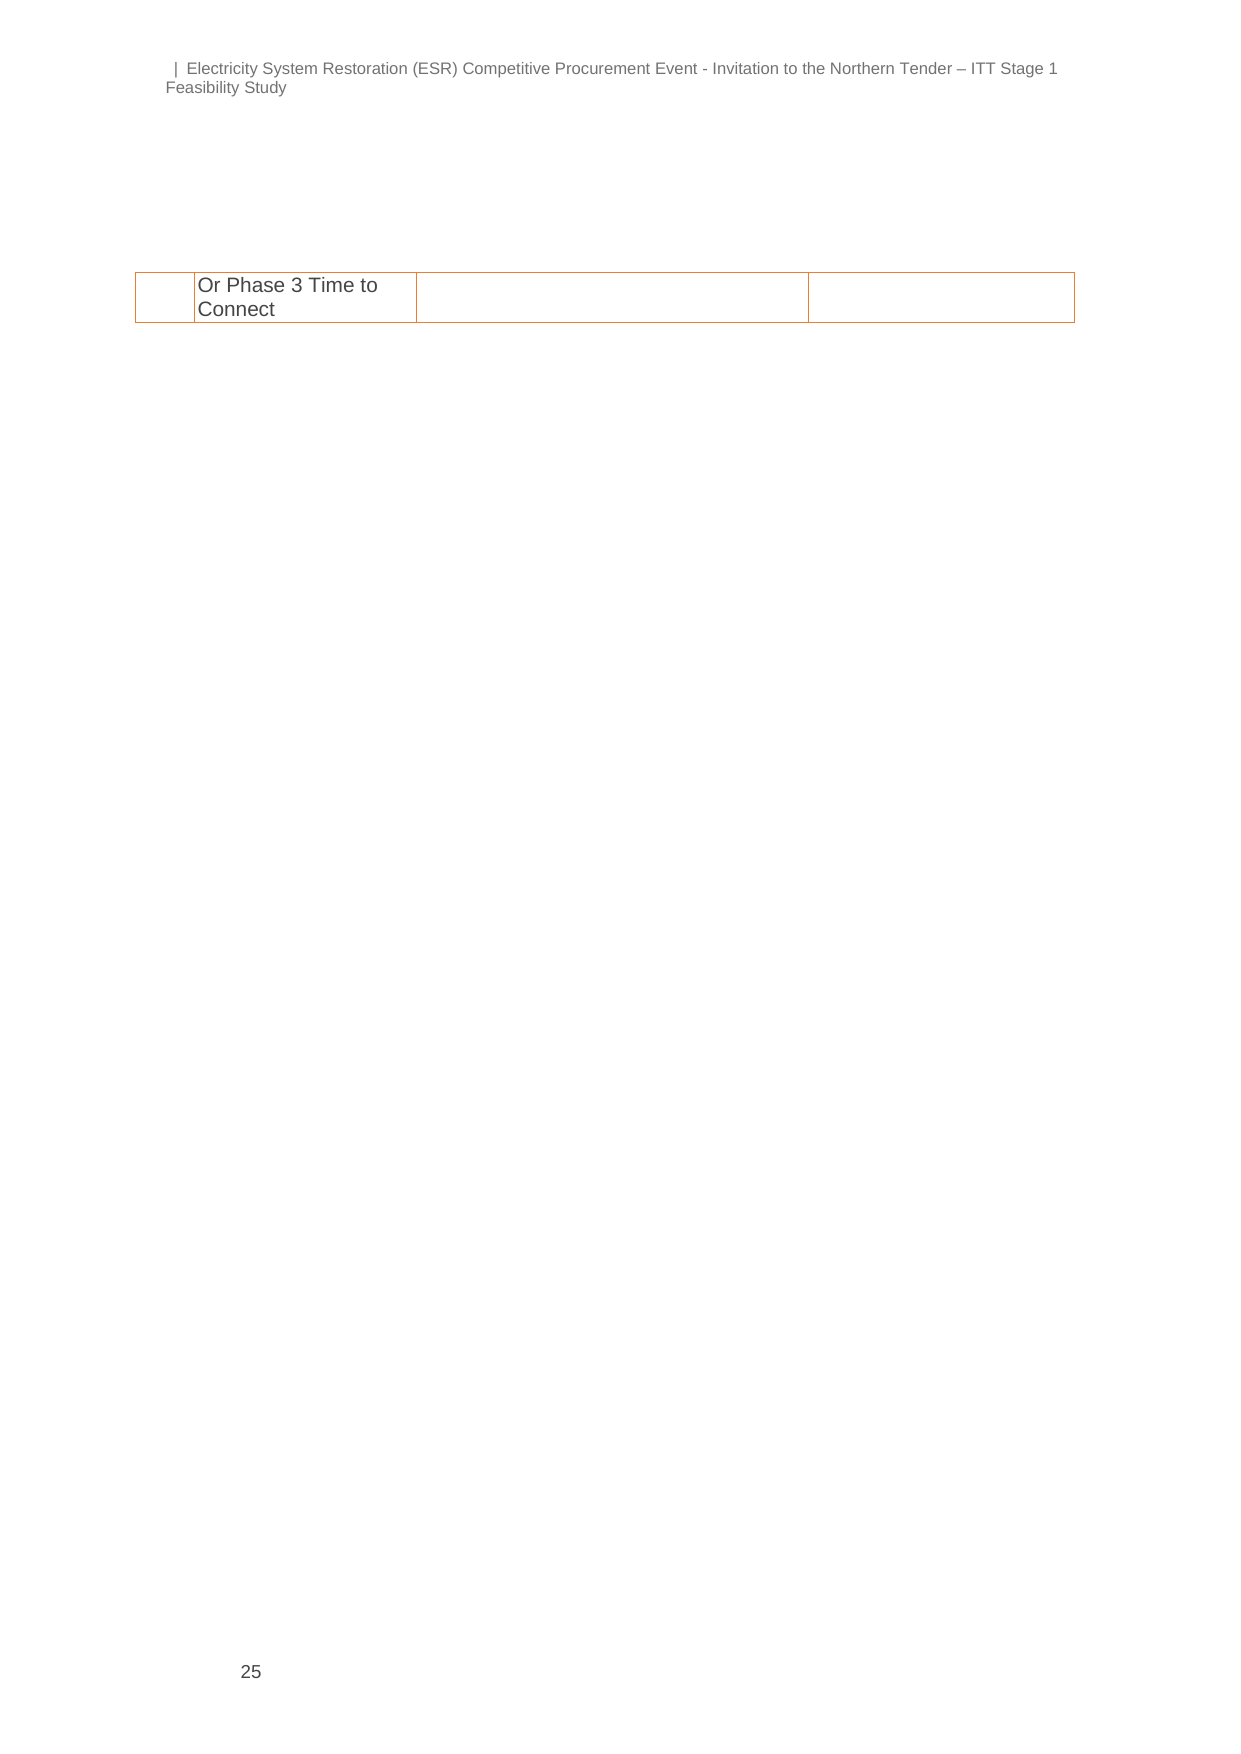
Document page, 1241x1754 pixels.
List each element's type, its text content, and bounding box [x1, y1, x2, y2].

table_cell [809, 273, 1074, 322]
table_cell [136, 273, 194, 322]
table_cell Or Phase 3 Time to Connect [195, 273, 416, 322]
table_cell [417, 273, 808, 322]
